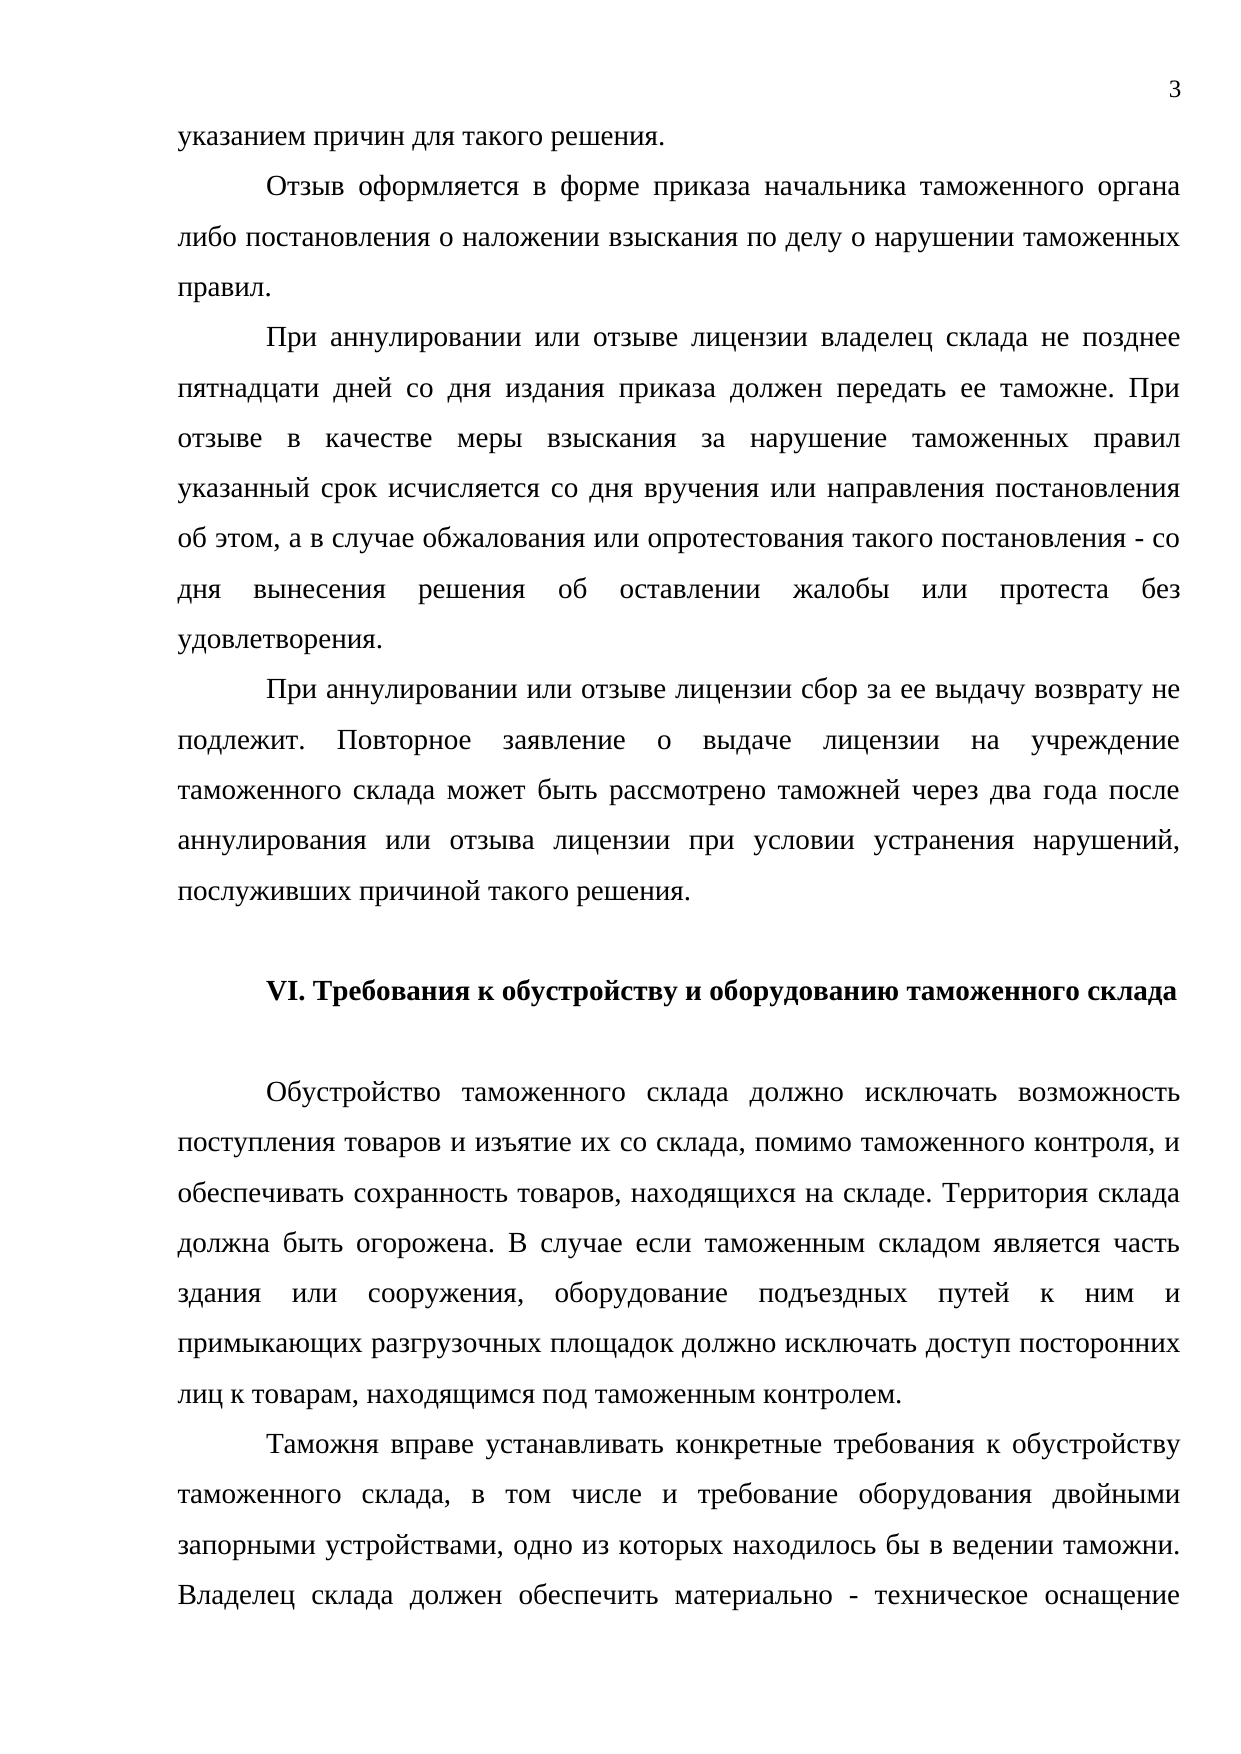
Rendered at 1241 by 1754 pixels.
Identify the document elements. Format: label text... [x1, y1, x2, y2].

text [177, 1426, 1181, 1611]
text VI. Требования к обустройству и оборудованию таможенного склада [177, 973, 1181, 1007]
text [177, 118, 1181, 152]
text При аннулировании или отзыве лицензии сбор за ее выдачу возврату не подлежит. Повторное заявление о выдаче лицензии на учреждение таможенного склада может быть рассмотрено таможней через два года после аннулирования или отзыва лицензии при условии устранения нарушений, послуживших причиной такого решения. [177, 672, 1181, 906]
text При аннулировании или отзыве лицензии владелец склада не позднее пятнадцати дней со дня издания приказа должен передать ее таможне. При отзыве в качестве меры взыскания за нарушение таможенных правил указанный срок исчисляется со дня вручения или направления постановления об этом, а в случае обжалования или опротестования такого постановления - со дня вынесения решения об оставлении жалобы или протеста без удовлетворения. [177, 319, 1181, 655]
text Отзыв оформляется в форме приказа начальника таможенного органа либо постановления о наложении взыскания по делу о нарушении таможенных правил. [177, 168, 1181, 303]
text Обустройство таможенного склада должно исключать возможность поступления товаров и изъятие их со склада, помимо таможенного контроля, и обеспечивать сохранность товаров, находящихся на складе. Территория склада должна быть огорожена. В случае если таможенным складом является часть здания или сооружения, оборудование подъездных путей к ним и примыкающих разгрузочных площадок должно исключать доступ посторонних лиц к товарам, находящимся под таможенным контролем. [177, 1074, 1181, 1409]
